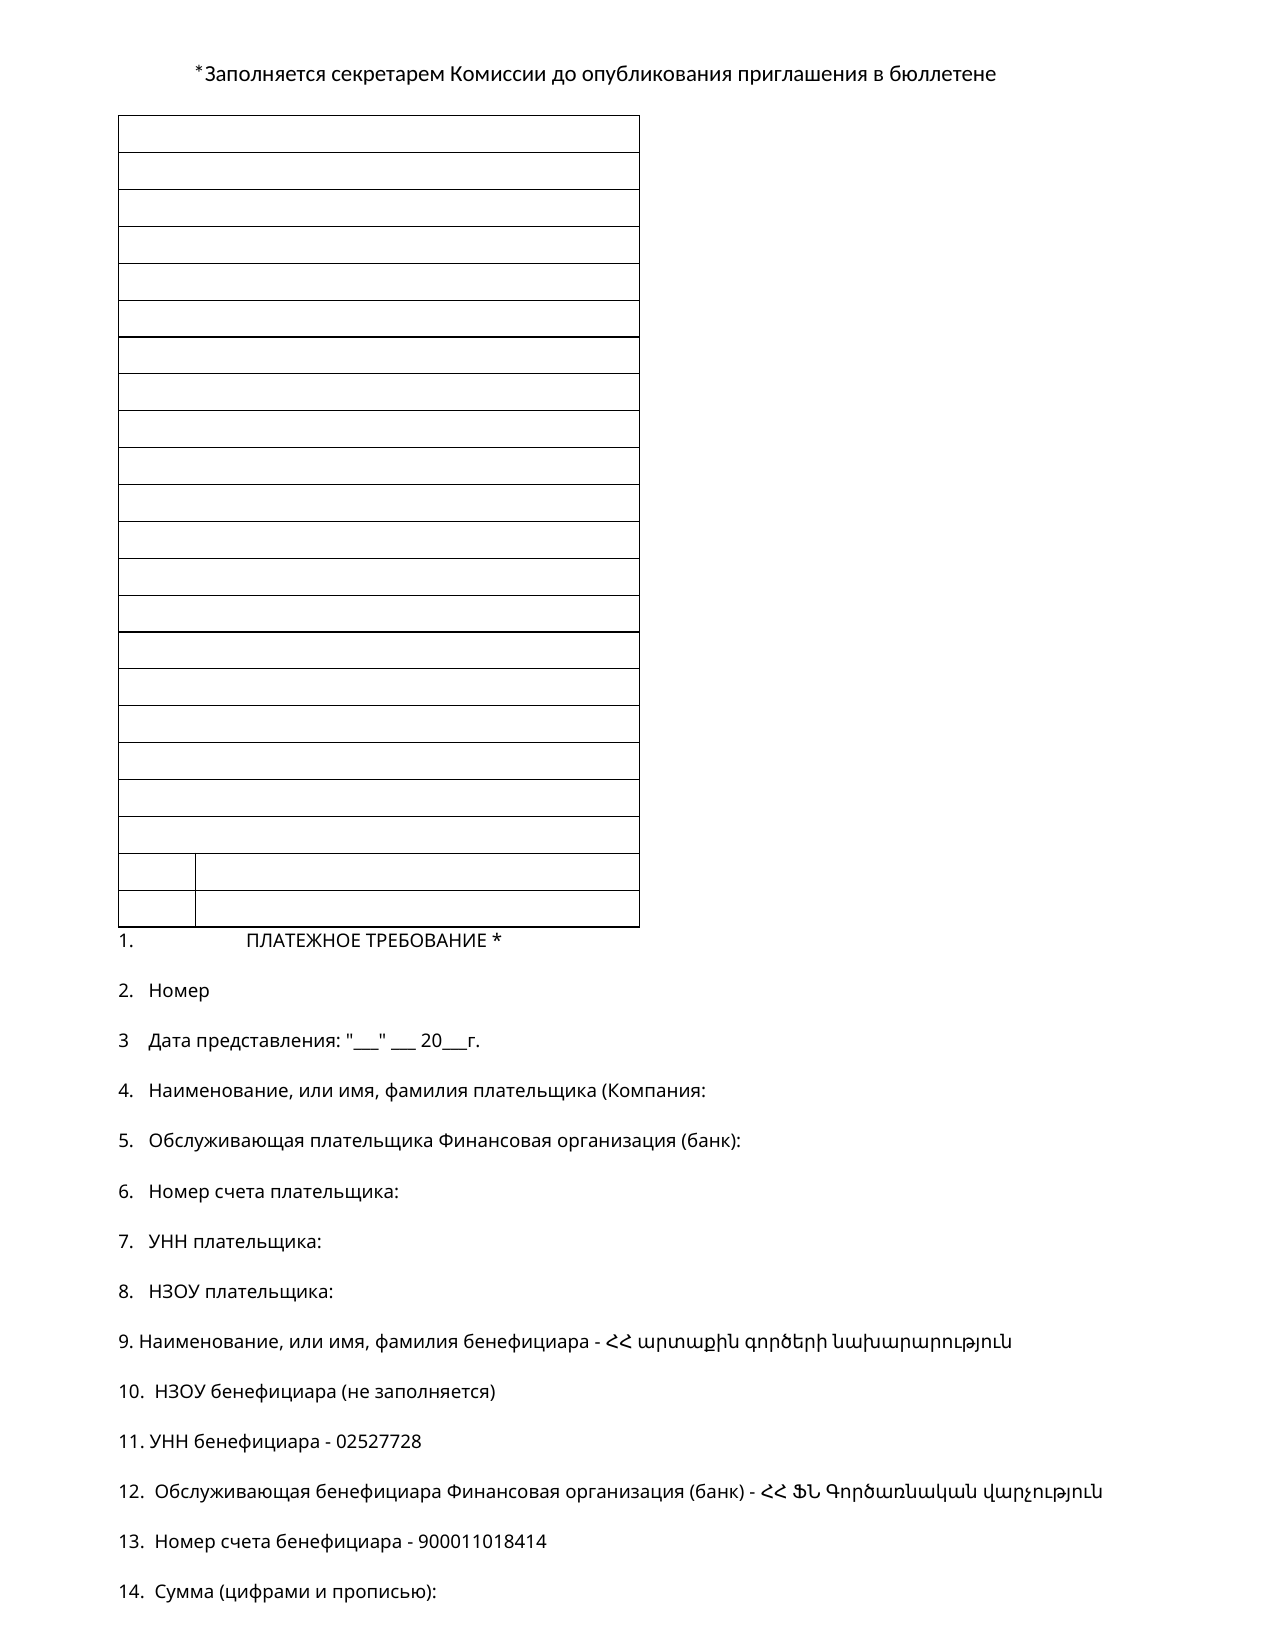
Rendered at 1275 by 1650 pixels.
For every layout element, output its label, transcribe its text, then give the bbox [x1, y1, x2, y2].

text *Заполняется секретарем Комиссии до опубликования приглашения в бюллетене [118, 59, 1211, 87]
